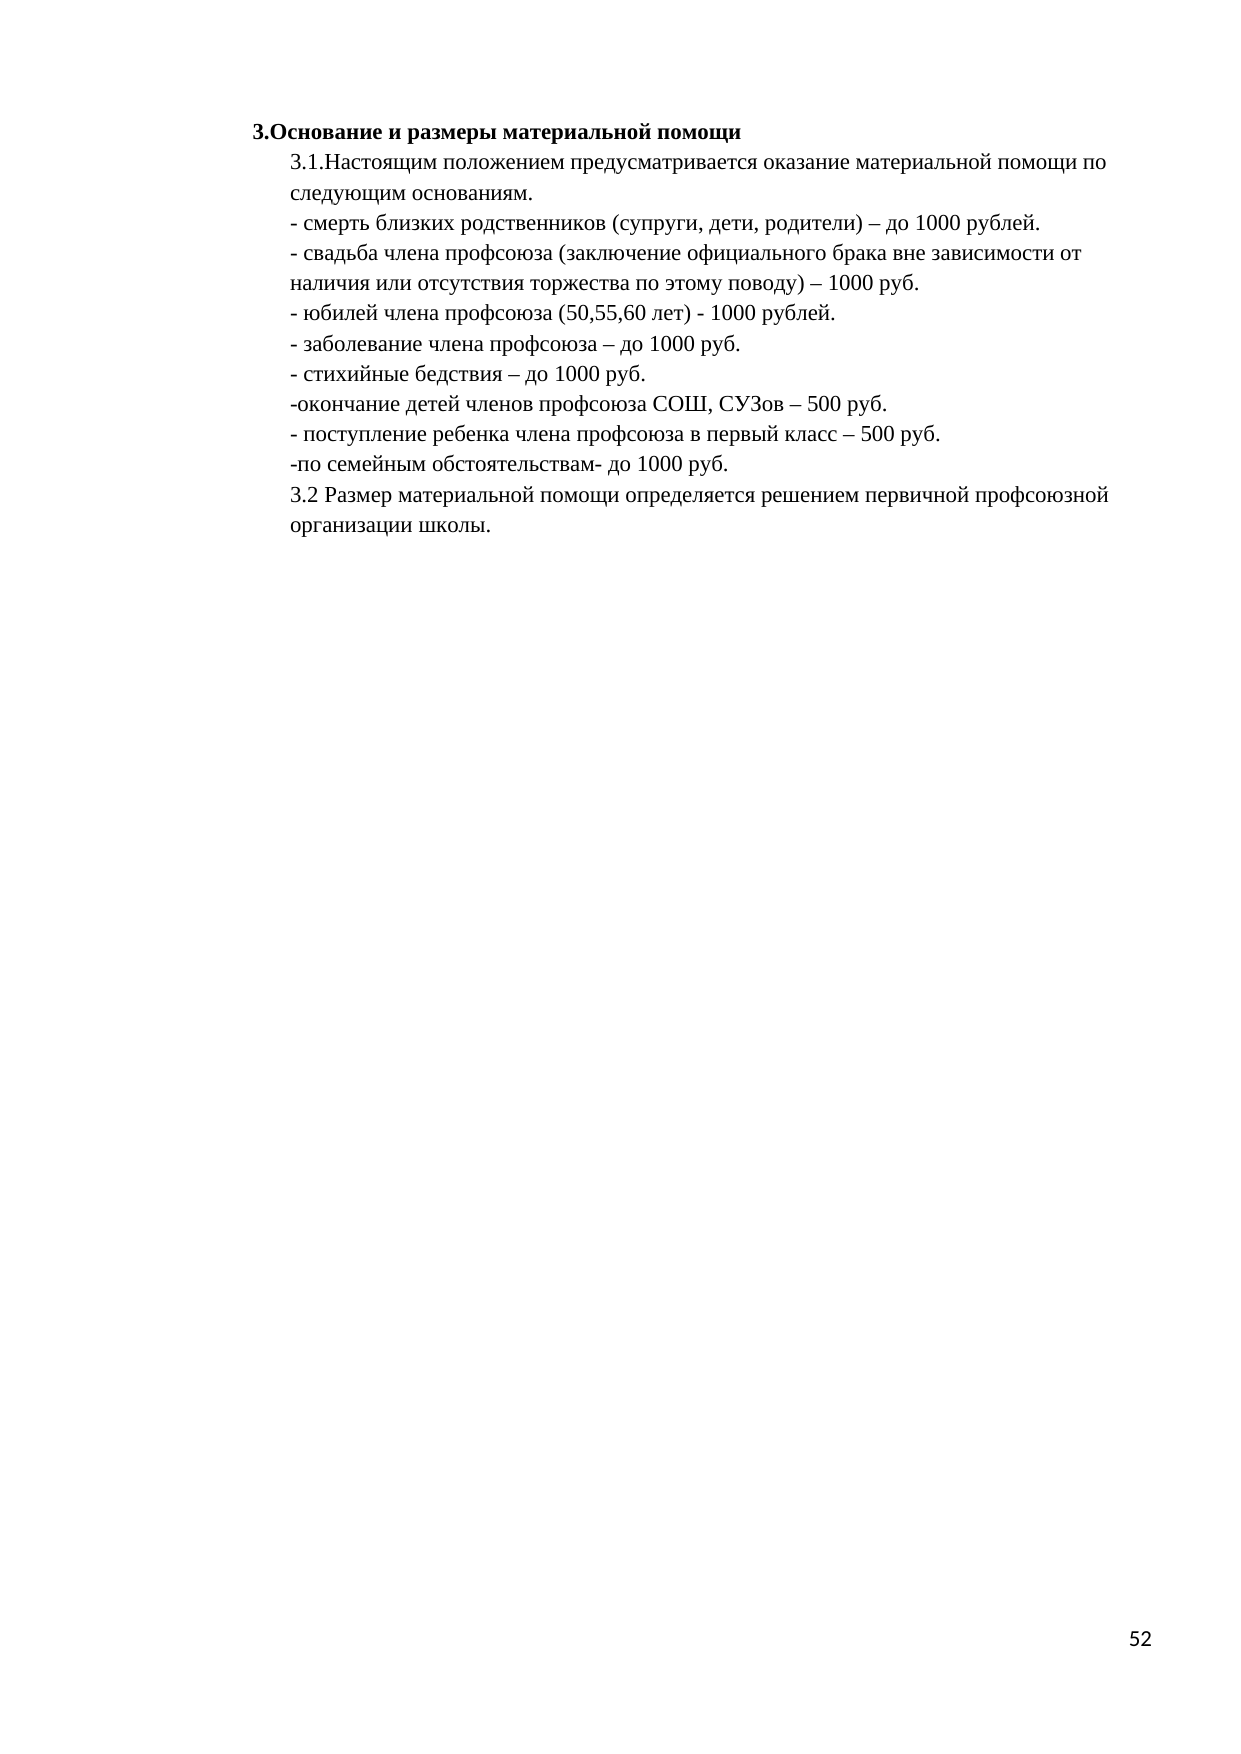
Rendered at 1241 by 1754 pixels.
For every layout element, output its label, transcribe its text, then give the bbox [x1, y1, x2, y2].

list -по семейным обстоятельствам- до 1000 руб. [290, 450, 1152, 477]
list -окончание детей членов профсоюза СОШ, СУЗов – 500 руб. [290, 390, 1152, 416]
list - заболевание члена профсоюза – до 1000 руб. [290, 329, 1152, 356]
list - смерть близких родственников (супруги, дети, родители) – до 1000 рублей. [290, 209, 1152, 235]
list - свадьба члена профсоюза (заключение официального брака вне зависимости от наличия или отсутствия торжества по этому поводу) – 1000 руб. [290, 239, 1152, 296]
list - стихийные бедствия – до 1000 руб. [290, 360, 1152, 386]
list 3.1.Настоящим положением предусматривается оказание материальной помощи по следующим основаниям. [290, 148, 1152, 205]
list 3.Основание и размеры материальной помощи [252, 118, 1152, 144]
list - юбилей члена профсоюза (50,55,60 лет) - 1000 рублей. [290, 299, 1152, 326]
list 3.2 Размер материальной помощи определяется решением первичной профсоюзной организации школы. [290, 481, 1152, 537]
list - поступление ребенка члена профсоюза в первый класс – 500 руб. [290, 420, 1152, 447]
